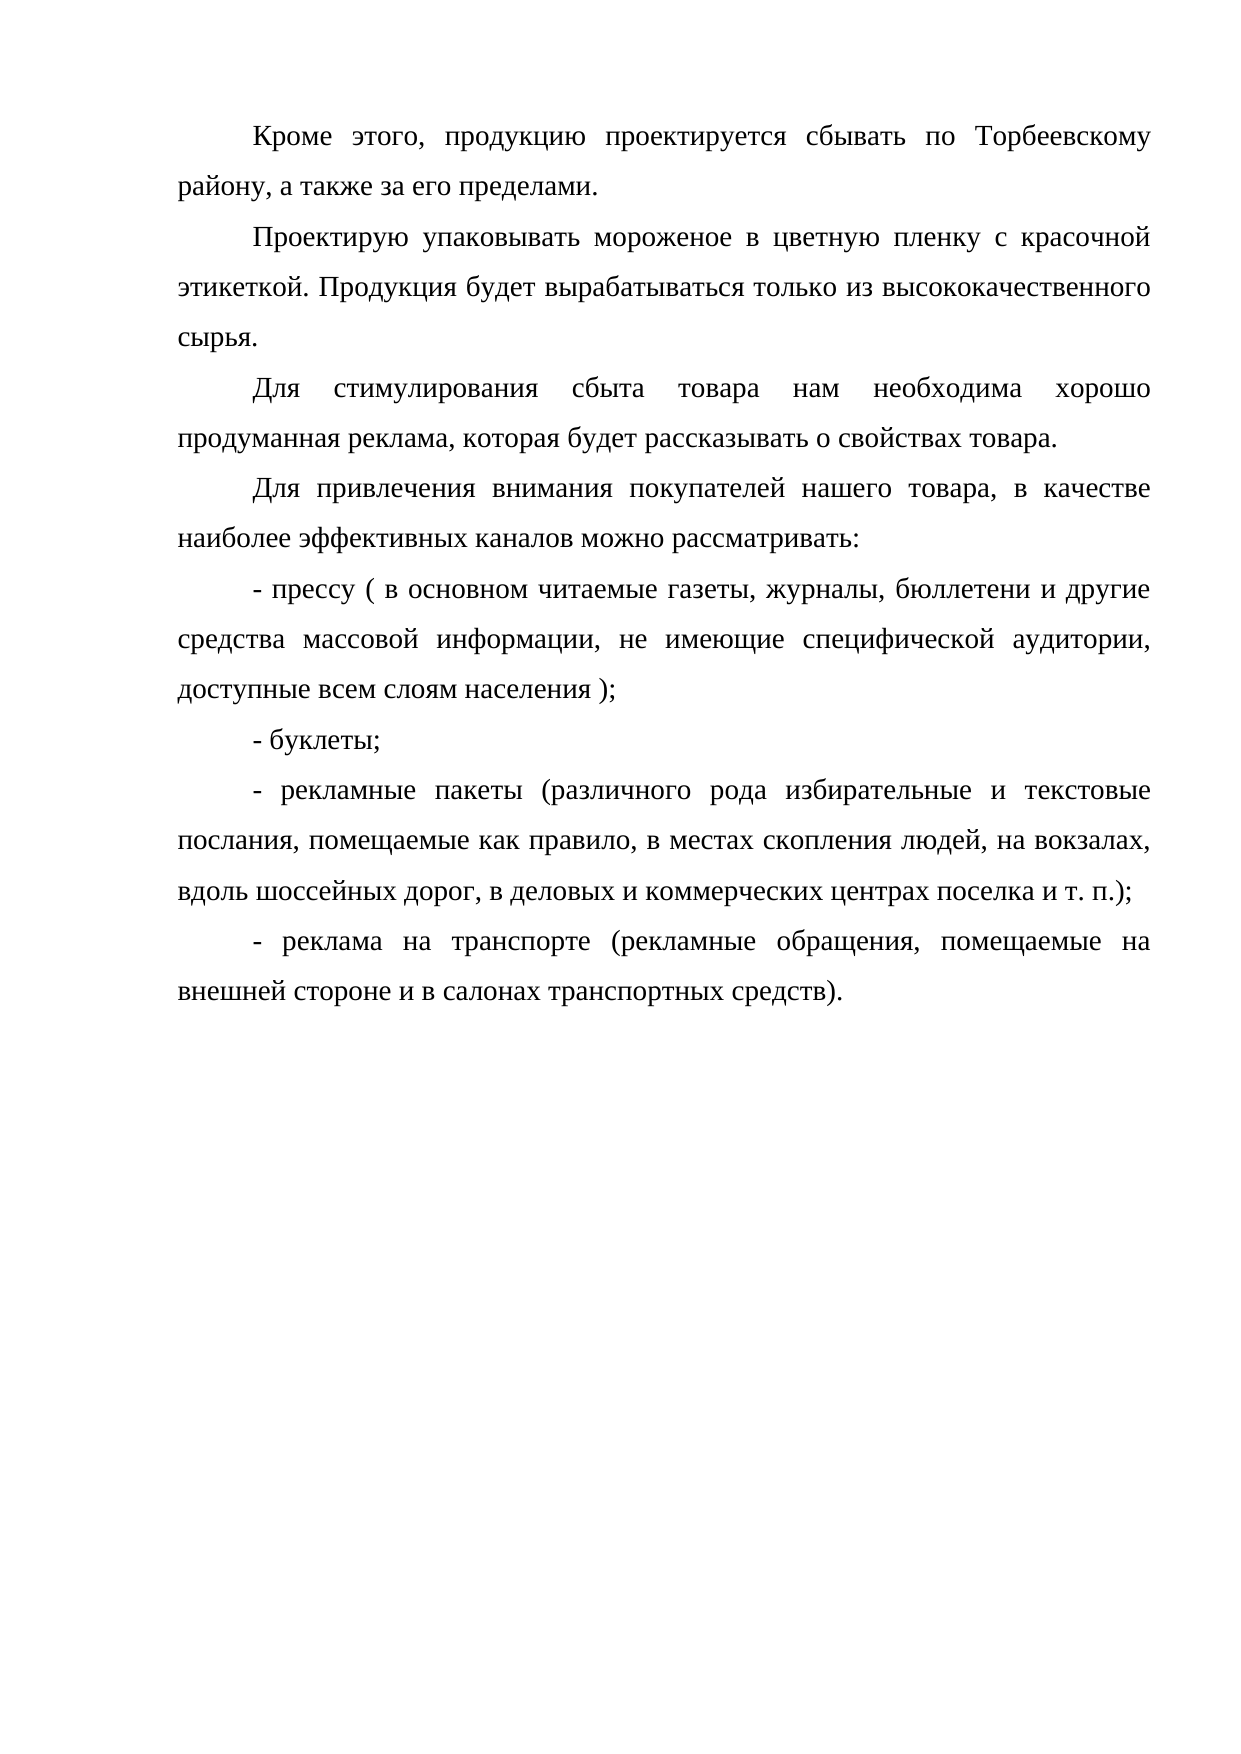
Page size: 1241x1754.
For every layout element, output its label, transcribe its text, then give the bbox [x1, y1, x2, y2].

text Кроме этого, продукцию проектируется сбывать по Торбеевскому району, а также за его пределами. [177, 118, 1152, 202]
text Для стимулирования сбыта товара нам необходима хорошо продуманная реклама, которая будет рассказывать о свойствах товара. [177, 370, 1152, 453]
text - прессу ( в основном читаемые газеты, журналы, бюллетени и другие средства массовой информации, не имеющие специфической аудитории, доступные всем слоям населения ); [177, 571, 1152, 705]
text - реклама на транспорте (рекламные обращения, помещаемые на внешней стороне и в салонах транспортных средств). [177, 923, 1152, 1007]
text Для привлечения внимания покупателей нашего товара, в качестве наиболее эффективных каналов можно рассматривать: [177, 470, 1152, 554]
text - буклеты; [177, 722, 1152, 755]
text - рекламные пакеты (различного рода избирательные и текстовые послания, помещаемые как правило, в местах скопления людей, на вокзалах, вдоль шоссейных дорог, в деловых и коммерческих центрах поселка и т. п.); [177, 772, 1152, 906]
text Проектирую упаковывать мороженое в цветную пленку с красочной этикеткой. Продукция будет вырабатываться только из высококачественного сырья. [177, 219, 1152, 353]
